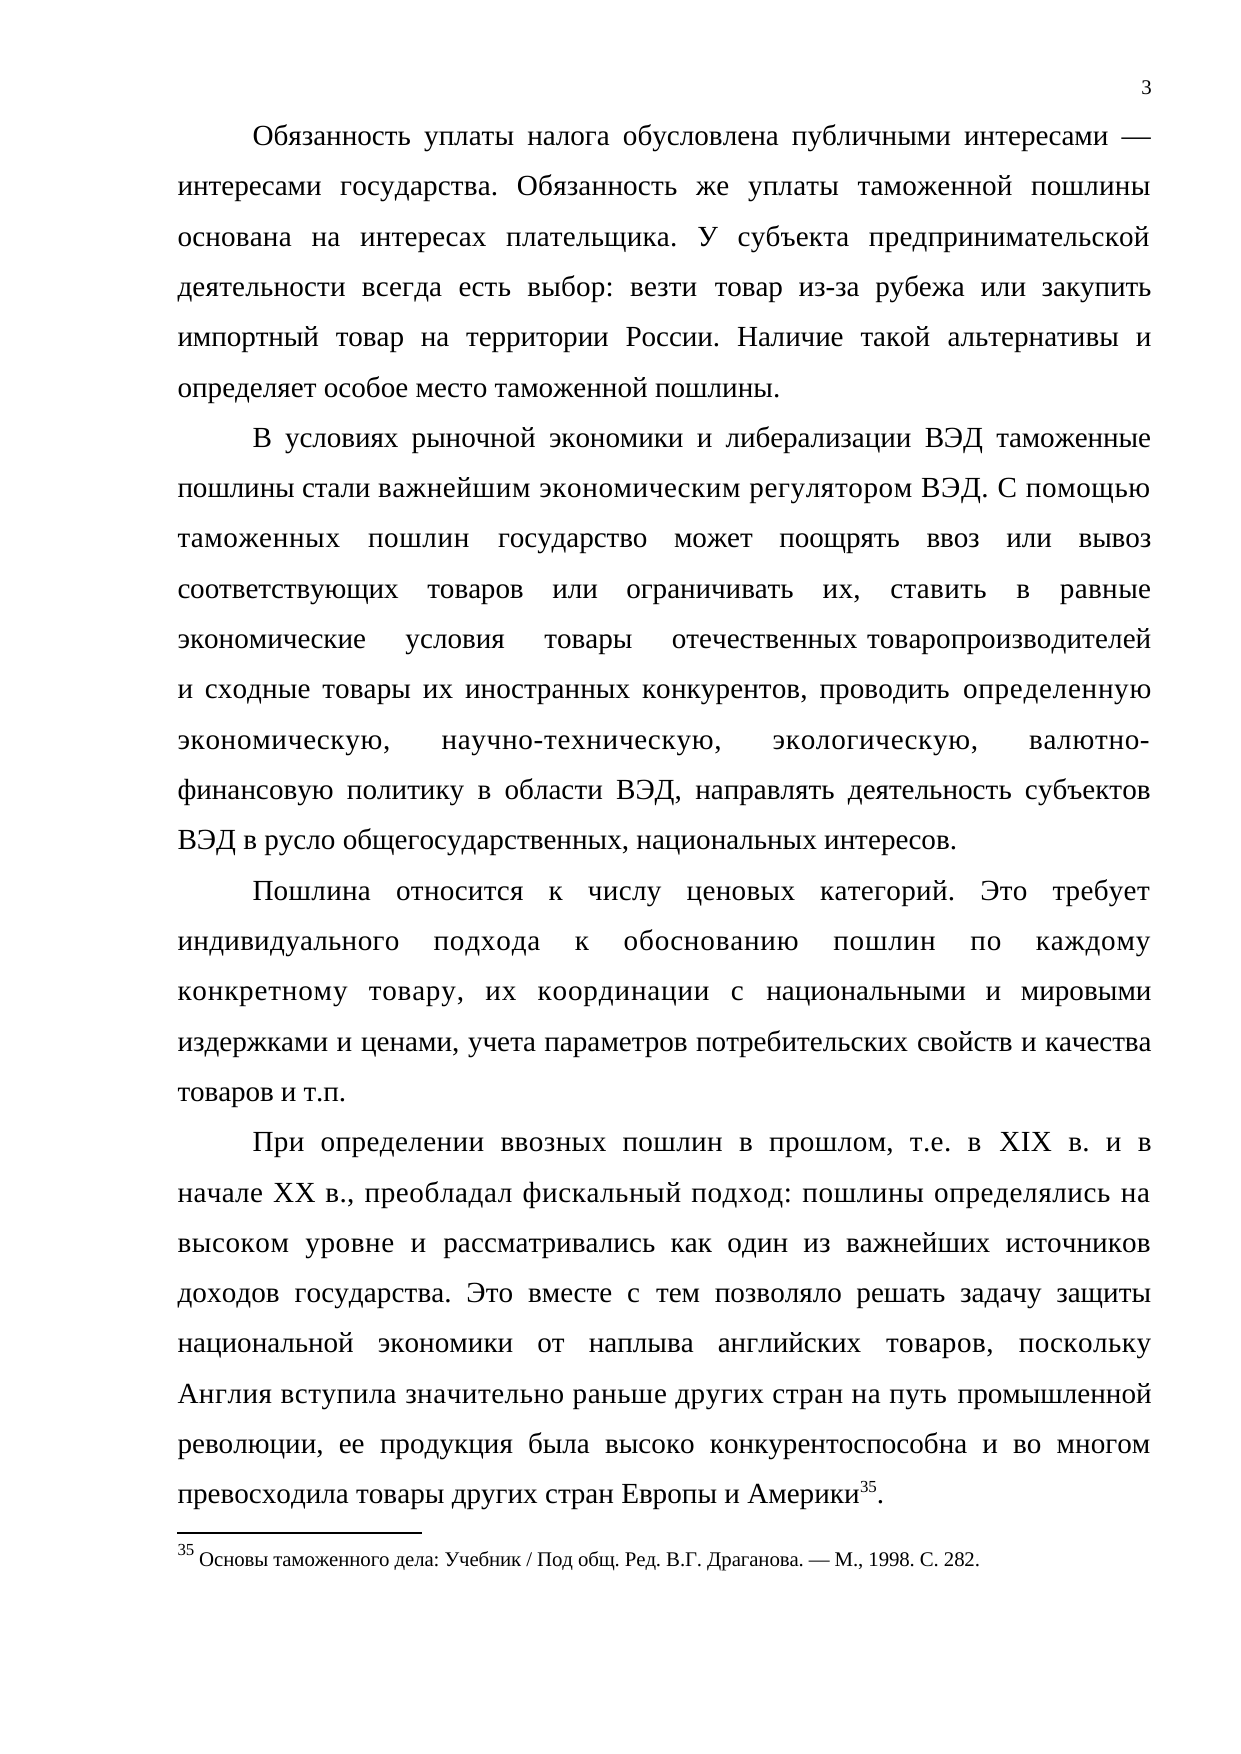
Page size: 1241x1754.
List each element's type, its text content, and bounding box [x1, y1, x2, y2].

text Обязанность уплаты налога обусловлена публичными интересами ― интересами государства. Обязанность же уплаты таможенной пошлины основана на интересах плательщика. У субъекта предпринимательской деятельности всегда есть выбор: везти товар из-за рубежа или закупить импортный товар на территории России. Наличие такой альтернативы и определяет особое место таможенной пошлины. [177, 118, 1152, 403]
text При определении ввозных пошлин в прошлом, т.е. в XIX в. и в начале XX в., преобладал фискальный подход: пошлины определялись на высоком уровне и рассматривались как один из важнейших источников доходов государства. Это вместе с тем позволяло решать задачу защиты национальной экономики от наплыва английских товаров, поскольку Англия вступила значительно раньше других стран на путь промышленной революции, ее продукция была высоко конкурентоспособна и во многом превосходила товары других стран Европы и Америки. [177, 1124, 1152, 1510]
text В условиях рыночной экономики и либерализации ВЭД таможенные пошлины стали важнейшим экономическим регулятором ВЭД. С помощью таможенных пошлин государство может поощрять ввоз или вывоз соответствующих товаров или ограничивать их, ставить в равные экономические условия товары отечественных товаропроизводителей и сходные товары их иностранных конкурентов, проводить определенную экономическую, научно-техническую, экологическую, валютно-финансовую политику в области ВЭД, направлять деятельность субъектов ВЭД в русло общегосударственных, национальных интересов. [177, 420, 1152, 856]
text Пошлина относится к числу ценовых категорий. Это требует индивидуального подхода к обоснованию пошлин по каждому конкретному товару, их координации с национальными и мировыми издержками и ценами, учета параметров потребительских свойств и качества товаров и т.п. [177, 873, 1152, 1108]
